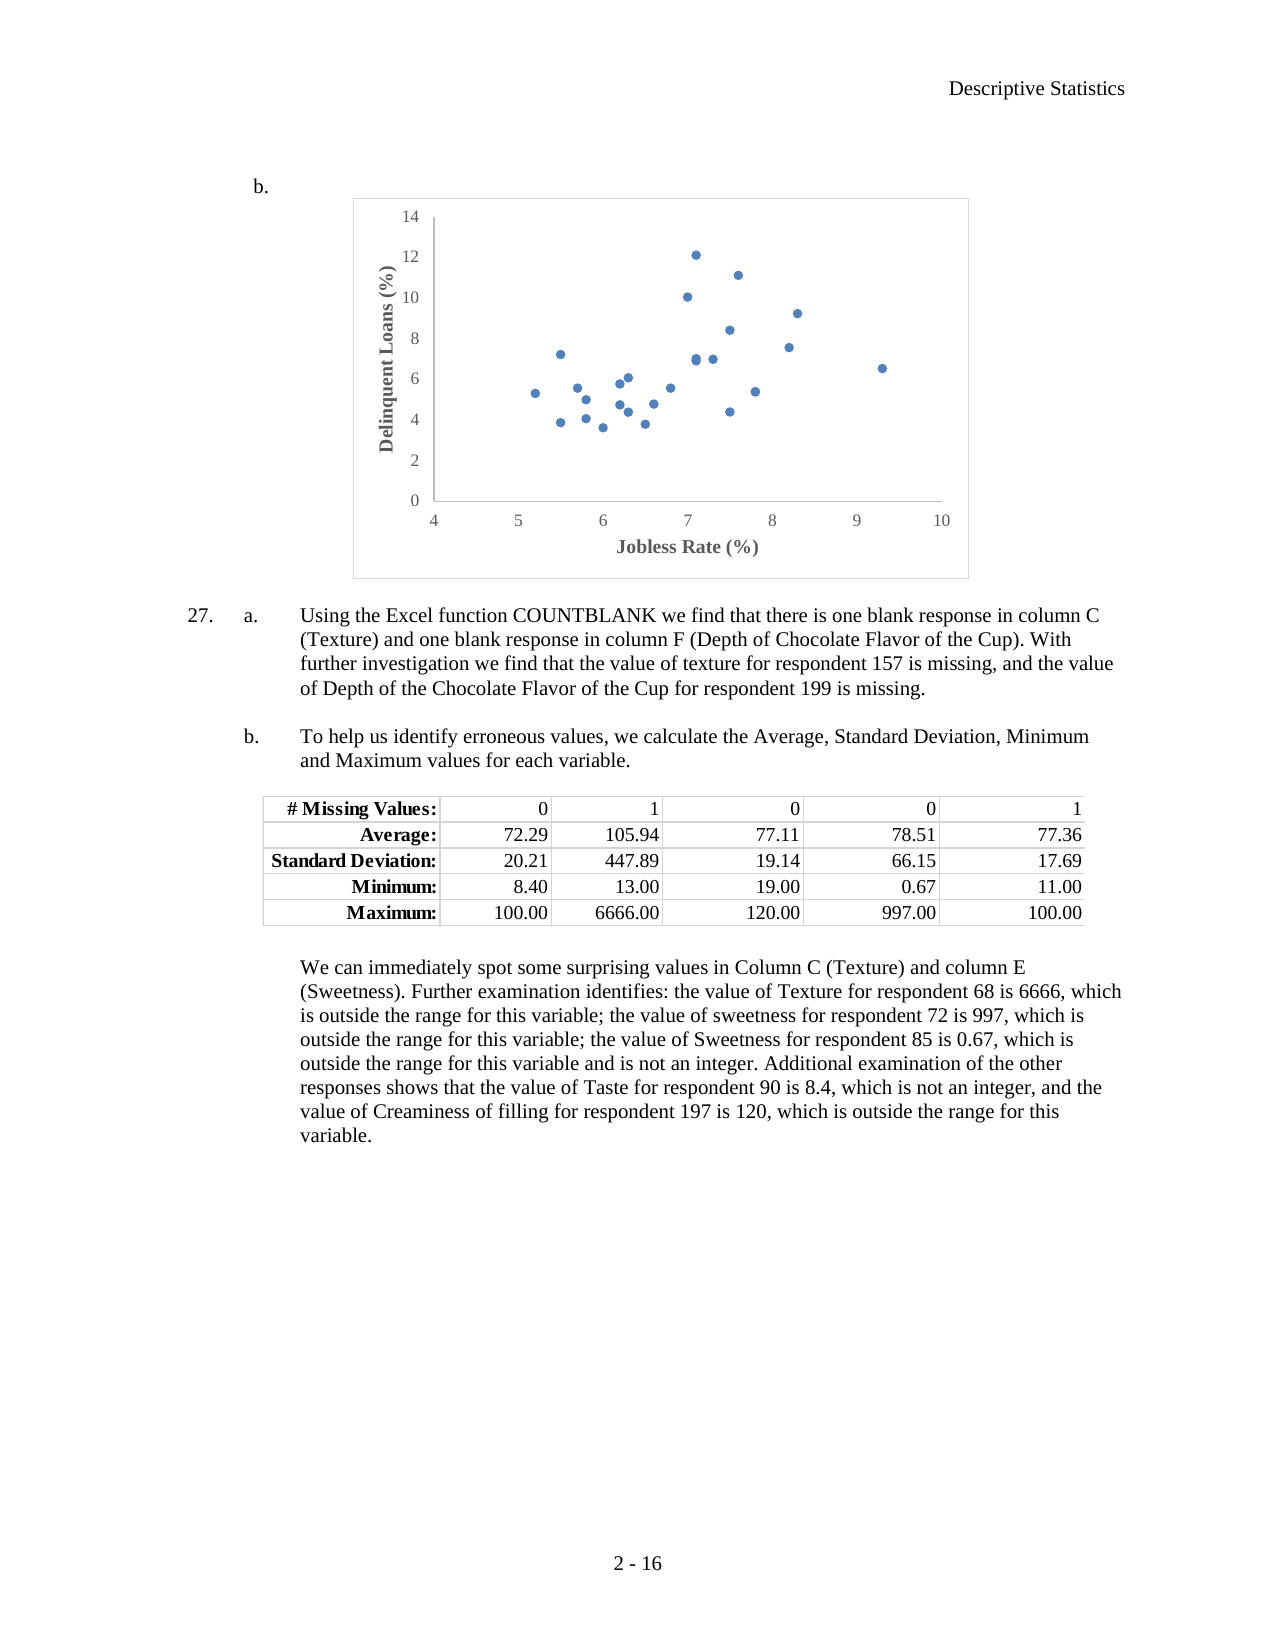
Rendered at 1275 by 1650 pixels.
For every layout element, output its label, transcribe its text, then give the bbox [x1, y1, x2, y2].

text We can immediately spot some surprising values in Column C (Texture) and column E (Sweetness). Further examination identifies: the value of Texture for respondent 68 is 6666, which is outside the range for this variable; the value of sweetness for respondent 72 is 997, which is outside the range for this variable; the value of Sweetness for respondent 85 is 0.67, which is outside the range for this variable and is not an integer. Additional examination of the other responses shows that the value of Taste for respondent 90 is 8.4, which is not an integer, and the value of Creaminess of filling for respondent 197 is 120, which is outside the range for this variable. [262, 955, 1125, 1147]
text b. To help us identify erroneous values, we calculate the Average, Standard Deviation, Minimum and Maximum values for each variable. [187, 723, 1125, 772]
text b. [197, 174, 1125, 198]
text 27. a. Using the Excel function COUNTBLANK we find that there is one blank response in column C (Texture) and one blank response in column F (Depth of Chocolate Flavor of the Cup). With further investigation we find that the value of texture for respondent 157 is missing, and the value of Depth of the Chocolate Flavor of the Cup for respondent 199 is missing. [187, 603, 1125, 699]
